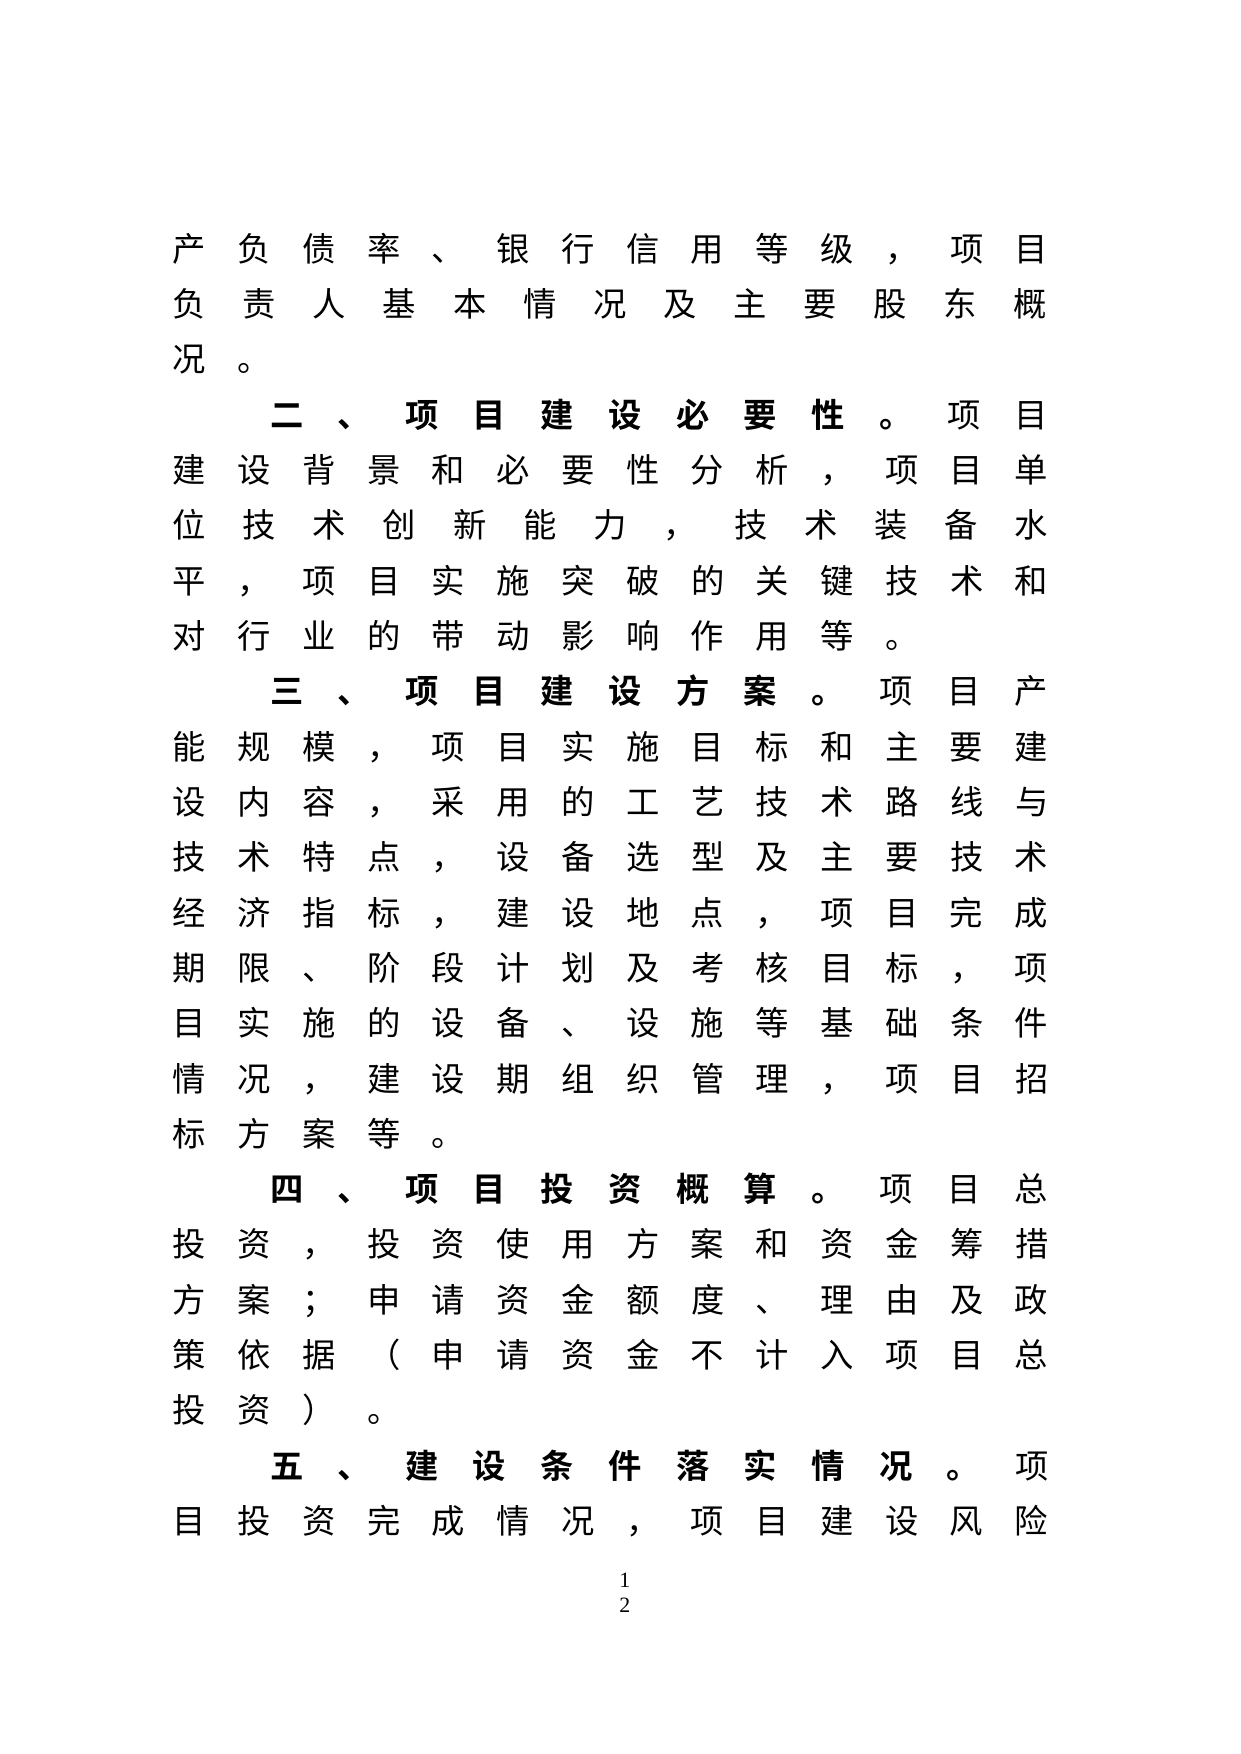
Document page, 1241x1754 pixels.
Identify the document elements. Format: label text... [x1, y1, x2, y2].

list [172, 219, 1079, 385]
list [172, 1436, 1079, 1547]
list 三、项目建设方案。项目产能规模，项目实施目标和主要建设内容，采用的工艺技术路线与技术特点，设备选型及主要技术经济指标，建设地点，项目完成期限、阶段计划及考核目标，项目实施的设备、设施等基础条件情况，建设期组织管理，项目招标方案等。 [172, 662, 1079, 1159]
list 二、项目建设必要性。项目建设背景和必要性分析，项目单位技术创新能力，技术装备水平，项目实施突破的关键技术和对行业的带动影响作用等。 [172, 385, 1079, 662]
list 四、项目投资概算。项目总投资，投资使用方案和资金筹措方案；申请资金额度、理由及政策依据（申请资金不计入项目总投资）。 [172, 1159, 1079, 1436]
